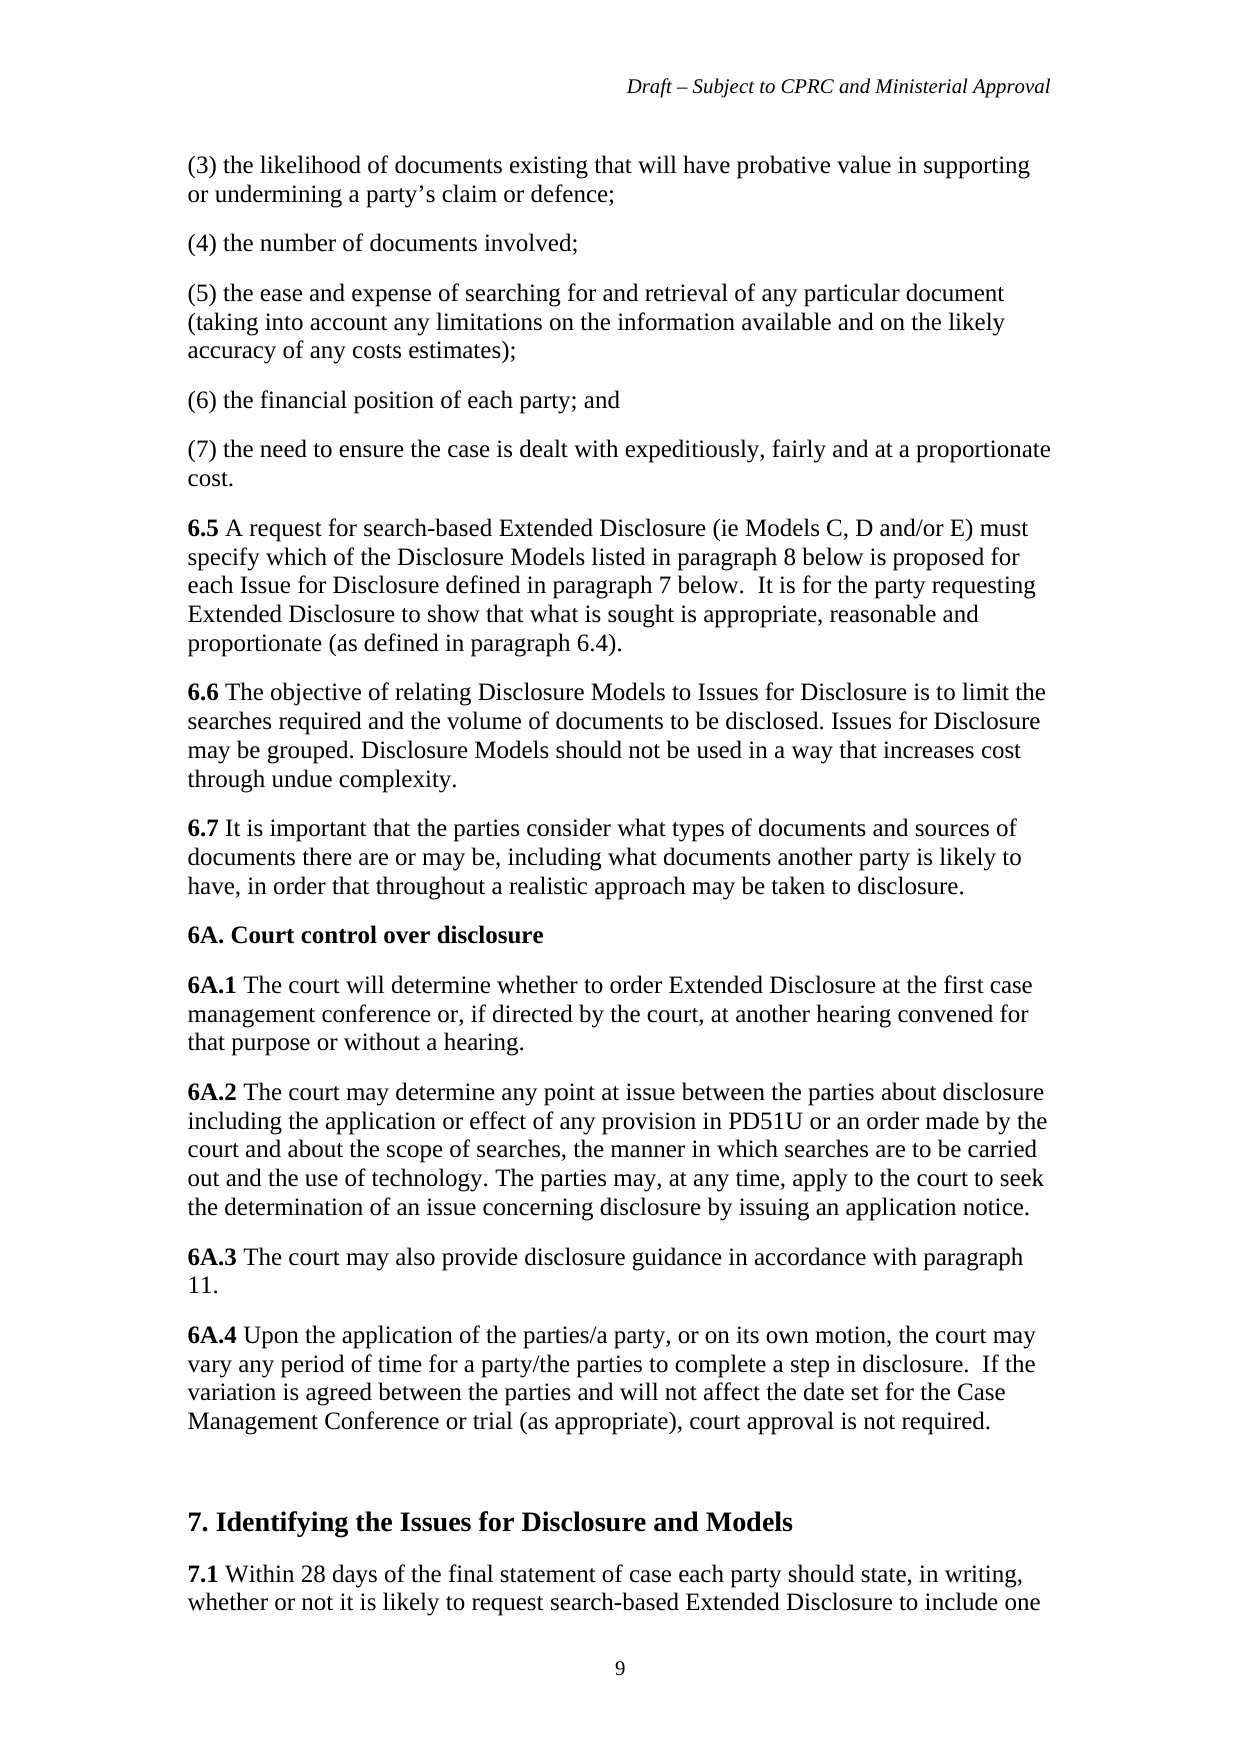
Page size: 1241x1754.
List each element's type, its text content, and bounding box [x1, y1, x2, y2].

text 6.6 The objective of relating Disclosure Models to Issues for Disclosure is to limit the searches required and the volume of documents to be disclosed. Issues for Disclosure may be grouped. Disclosure Models should not be used in a way that increases cost through undue complexity. [187, 677, 1053, 792]
text 6A.1 The court will determine whether to order Extended Disclosure at the first case management conference or, if directed by the court, at another hearing convened for that purpose or without a hearing. [187, 970, 1053, 1056]
text 6A.4 Upon the application of the parties/a party, or on its own motion, the court may vary any period of time for a party/the parties to complete a step in disclosure. If the variation is agreed between the parties and will not affect the date set for the Case Management Conference or trial (as appropriate), court approval is not required. [187, 1320, 1053, 1435]
text (7) the need to ensure the case is dealt with expeditiously, fairly and at a proportionate cost. [187, 434, 1053, 492]
text (5) the ease and expense of searching for and retrieval of any particular document (taking into account any limitations on the information available and on the likely accuracy of any costs estimates); [187, 278, 1053, 364]
text 6A. Court control over disclosure [187, 920, 1053, 949]
text (3) the likelihood of documents existing that will have probative value in supporting or undermining a party’s claim or defence; [187, 150, 1053, 207]
text 6.7 It is important that the parties consider what types of documents and sources of documents there are or may be, including what documents another party is likely to have, in order that throughout a realistic approach may be taken to disclosure. [187, 813, 1053, 899]
text 7. Identifying the Issues for Disclosure and Models [187, 1505, 1053, 1538]
text (6) the financial position of each party; and [187, 385, 1053, 414]
text 6A.3 The court may also provide disclosure guidance in accordance with paragraph 11. [187, 1242, 1053, 1299]
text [187, 1559, 1053, 1616]
text 6.5 A request for search-based Extended Disclosure (ie Models C, D and/or E) must specify which of the Disclosure Models listed in paragraph 8 below is proposed for each Issue for Disclosure defined in paragraph 7 below. It is for the party requesting Extended Disclosure to show that what is sought is appropriate, reasonable and proportionate (as defined in paragraph 6.4). [187, 513, 1053, 657]
text (4) the number of documents involved; [187, 228, 1053, 257]
text 6A.2 The court may determine any point at issue between the parties about disclosure including the application or effect of any provision in PD51U or an order made by the court and about the scope of searches, the manner in which searches are to be carried out and the use of technology. The parties may, at any time, apply to the court to seek the determination of an issue concerning disclosure by issuing an application notice. [187, 1077, 1053, 1221]
